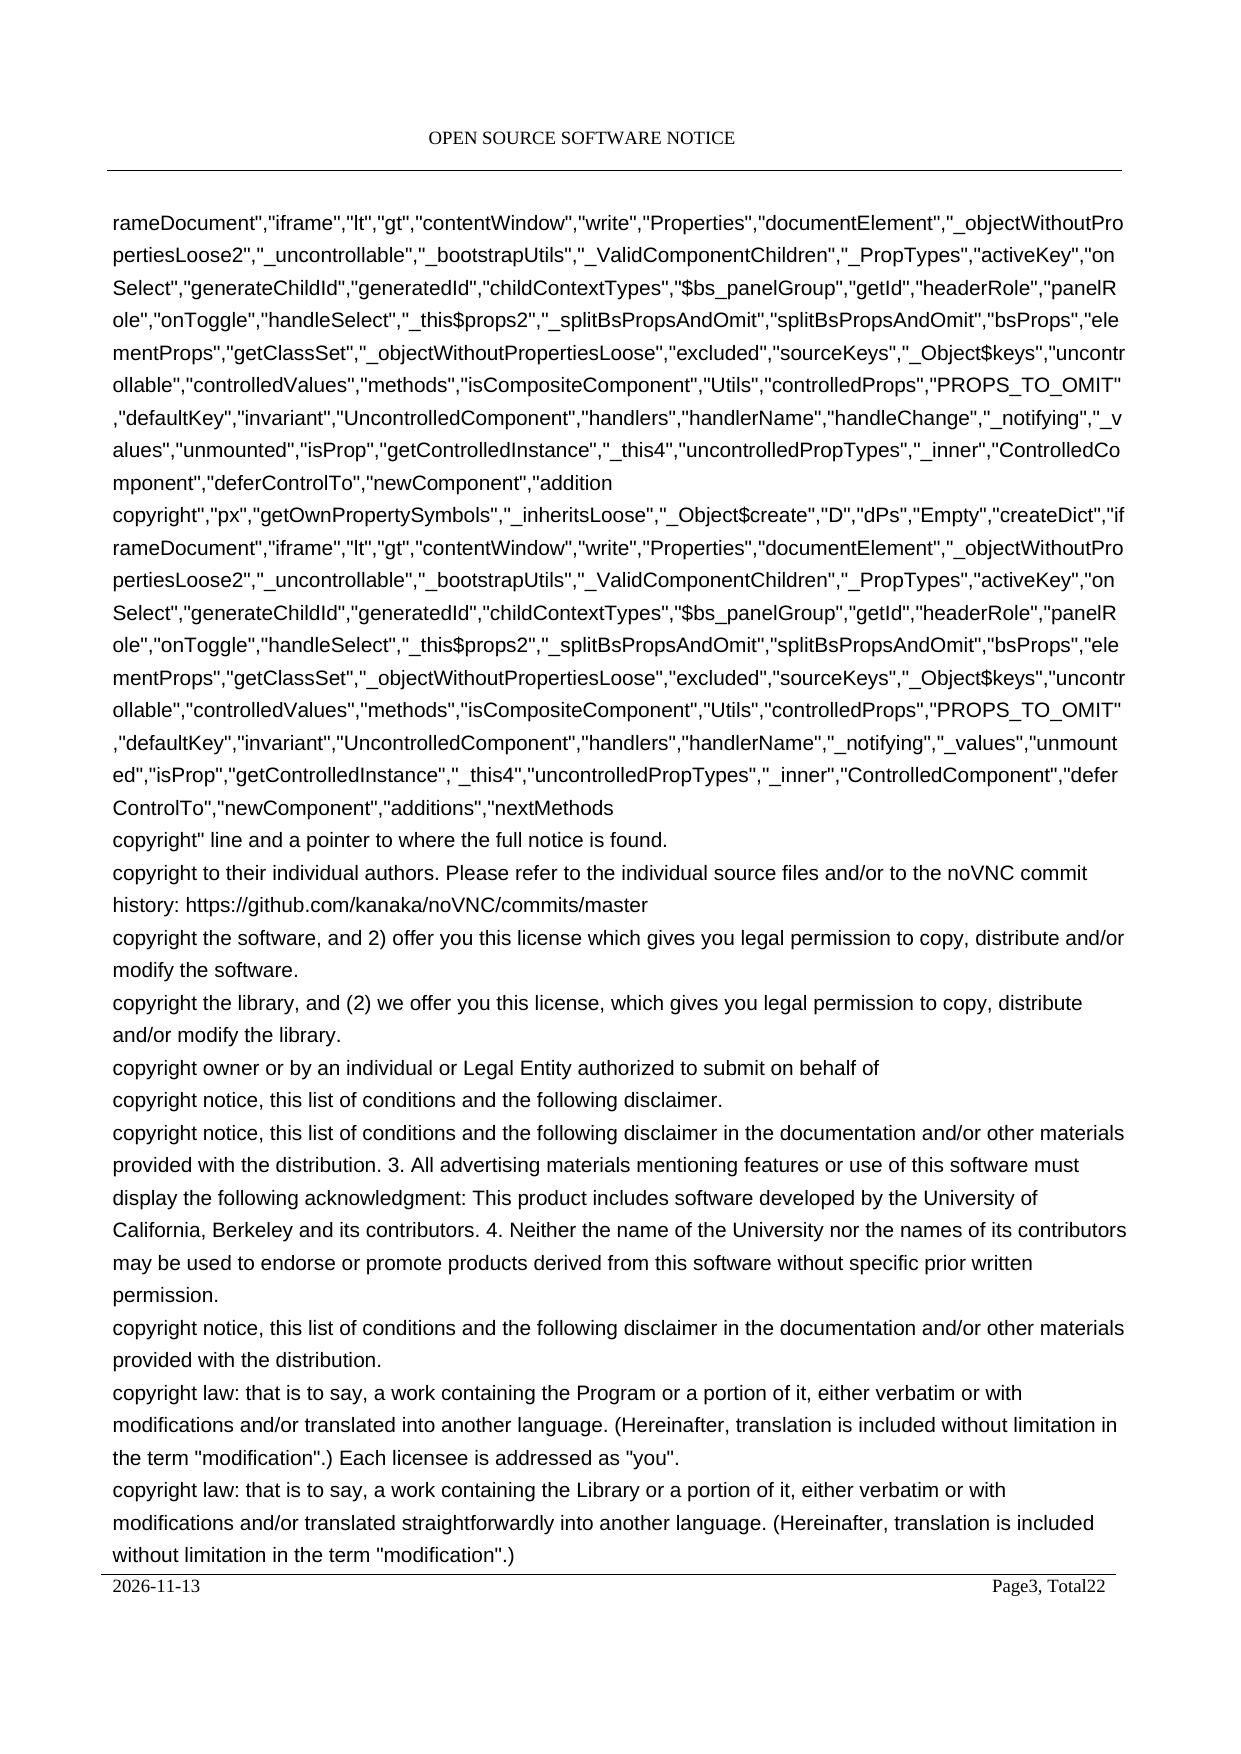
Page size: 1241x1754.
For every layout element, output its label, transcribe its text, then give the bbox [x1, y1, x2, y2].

text copyright the software, and 2) offer you this license which gives you legal permission to copy, distribute and/or modify the software. [112, 921, 1128, 986]
text copyright law: that is to say, a work containing the Program or a portion of it, either verbatim or with modifications and/or translated into another language. (Hereinafter, translation is included without limitation in the term "modification".) Each licensee is addressed as "you". [112, 1376, 1128, 1474]
text copyright law: that is to say, a work containing the Library or a portion of it, either verbatim or with modifications and/or translated straightforwardly into another language. (Hereinafter, translation is included without limitation in the term "modification".) [112, 1474, 1128, 1571]
text copyright to their individual authors. Please refer to the individual source files and/or to the noVNC commit history: https://github.com/kanaka/noVNC/commits/master [112, 856, 1128, 921]
text copyright notice, this list of conditions and the following disclaimer in the documentation and/or other materials provided with the distribution. [112, 1311, 1128, 1376]
text copyright","px","getOwnPropertySymbols","_inheritsLoose","_Object$create","D","dPs","Empty","createDict","iframeDocument","iframe","lt","gt","contentWindow","write","Properties","documentElement","_objectWithoutPropertiesLoose2","_uncontrollable","_bootstrapUtils","_ValidComponentChildren","_PropTypes","activeKey","onSelect","generateChildId","generatedId","childContextTypes","$bs_panelGroup","getId","headerRole","panelRole","onToggle","handleSelect","_this$props2","_splitBsPropsAndOmit","splitBsPropsAndOmit","bsProps","elementProps","getClassSet","_objectWithoutPropertiesLoose","excluded","sourceKeys","_Object$keys","uncontrollable","controlledValues","methods","isCompositeComponent","Utils","controlledProps","PROPS_TO_OMIT","defaultKey","invariant","UncontrolledComponent","handlers","handlerName","_notifying","_values","unmounted","isProp","getControlledInstance","_this4","uncontrolledPropTypes","_inner","ControlledComponent","deferControlTo","newComponent","additions","nextMethods [112, 499, 1128, 824]
text copyright owner or by an individual or Legal Entity authorized to submit on behalf of [112, 1051, 1128, 1084]
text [112, 206, 1128, 499]
text copyright notice, this list of conditions and the following disclaimer in the documentation and/or other materials provided with the distribution. 3. All advertising materials mentioning features or use of this software must display the following acknowledgment: This product includes software developed by the University of California, Berkeley and its contributors. 4. Neither the name of the University nor the names of its contributors may be used to endorse or promote products derived from this software without specific prior written permission. [112, 1116, 1128, 1311]
text copyright the library, and (2) we offer you this license, which gives you legal permission to copy, distribute and/or modify the library. [112, 986, 1128, 1051]
text copyright notice, this list of conditions and the following disclaimer. [112, 1084, 1128, 1116]
text copyright" line and a pointer to where the full notice is found. [112, 824, 1128, 856]
